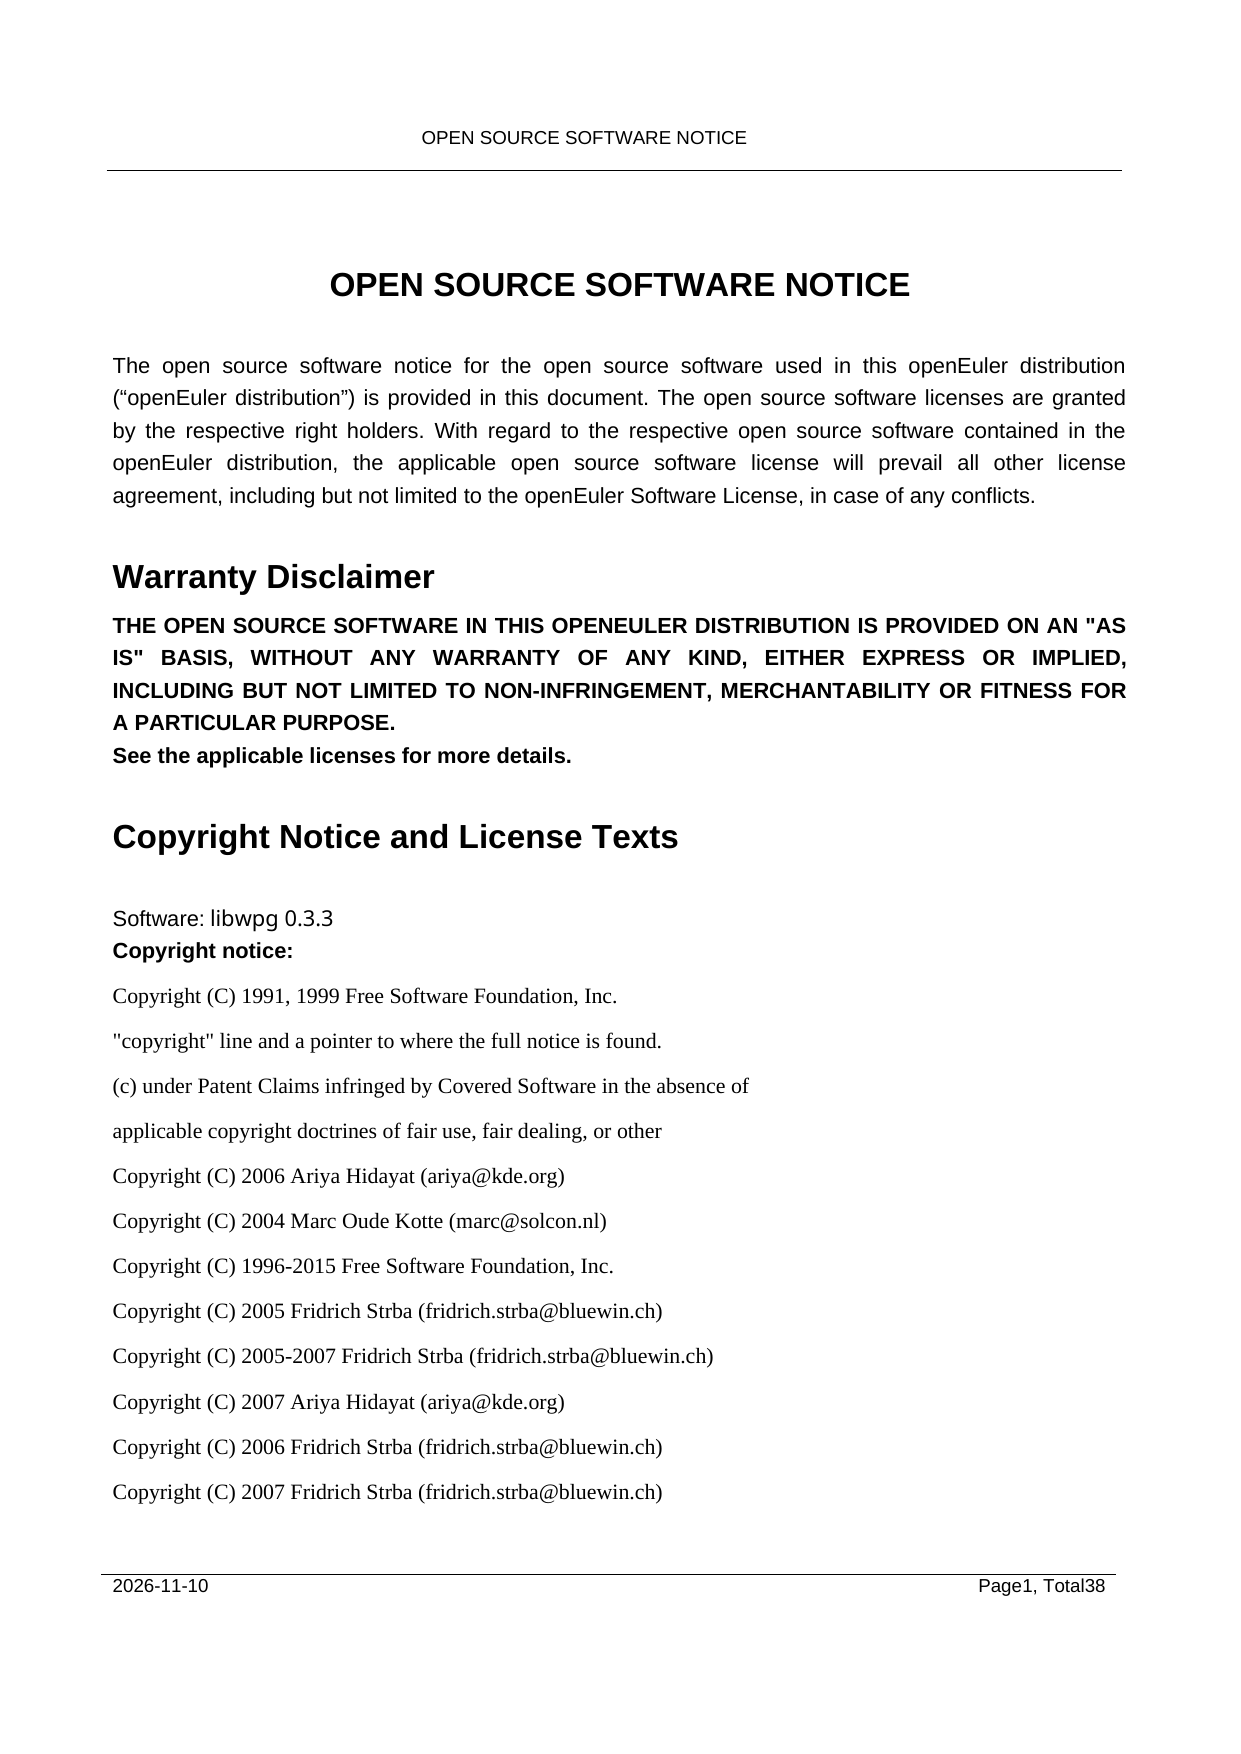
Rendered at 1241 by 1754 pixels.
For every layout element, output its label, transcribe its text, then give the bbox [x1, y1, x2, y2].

text OPEN SOURCE SOFTWARE NOTICE [112, 251, 1128, 316]
text (c) under Patent Claims infringed by Covered Software in the absence of [112, 1069, 1128, 1102]
text THE OPEN SOURCE SOFTWARE IN THIS OPENEULER DISTRIBUTION IS PROVIDED ON AN "AS IS" BASIS, WITHOUT ANY WARRANTY OF ANY KIND, EITHER EXPRESS OR IMPLIED, INCLUDING BUT NOT LIMITED TO NON-INFRINGEMENT, MERCHANTABILITY OR FITNESS FOR A PARTICULAR PURPOSE. See the applicable licenses for more details. [112, 609, 1128, 771]
text applicable copyright doctrines of fair use, fair dealing, or other [112, 1114, 1128, 1147]
text Copyright (C) 1991, 1999 Free Software Foundation, Inc. [112, 979, 1128, 1012]
text "copyright" line and a pointer to where the full notice is found. [112, 1024, 1128, 1057]
text Copyright (C) 2007 Ariya Hidayat (ariya@kde.org) [112, 1385, 1128, 1417]
text Warranty Disclaimer [112, 544, 1128, 609]
text The open source software notice for the open source software used in this openEuler distribution (“openEuler distribution”) is provided in this document. The open source software licenses are granted by the respective right holders. With regard to the respective open source software contained in the openEuler distribution, the applicable open source software license will prevail all other license agreement, including but not limited to the openEuler Software License, in case of any conflicts. [112, 349, 1128, 511]
text Copyright (C) 1996-2015 Free Software Foundation, Inc. [112, 1250, 1128, 1282]
text Copyright (C) 2004 Marc Oude Kotte (marc@solcon.nl) [112, 1204, 1128, 1237]
text Copyright notice: [112, 934, 1128, 966]
text Copyright (C) 2006 Ariya Hidayat (ariya@kde.org) [112, 1159, 1128, 1192]
text Copyright (C) 2005-2007 Fridrich Strba (fridrich.strba@bluewin.ch) [112, 1340, 1128, 1372]
text Copyright (C) 2006 Fridrich Strba (fridrich.strba@bluewin.ch) [112, 1430, 1128, 1463]
text Copyright Notice and License Texts [112, 804, 1128, 869]
text Software: libwpg 0.3.3 [112, 901, 1128, 934]
text Copyright (C) 2005 Fridrich Strba (fridrich.strba@bluewin.ch) [112, 1295, 1128, 1327]
text Copyright (C) 2007 Fridrich Strba (fridrich.strba@bluewin.ch) [112, 1475, 1128, 1508]
